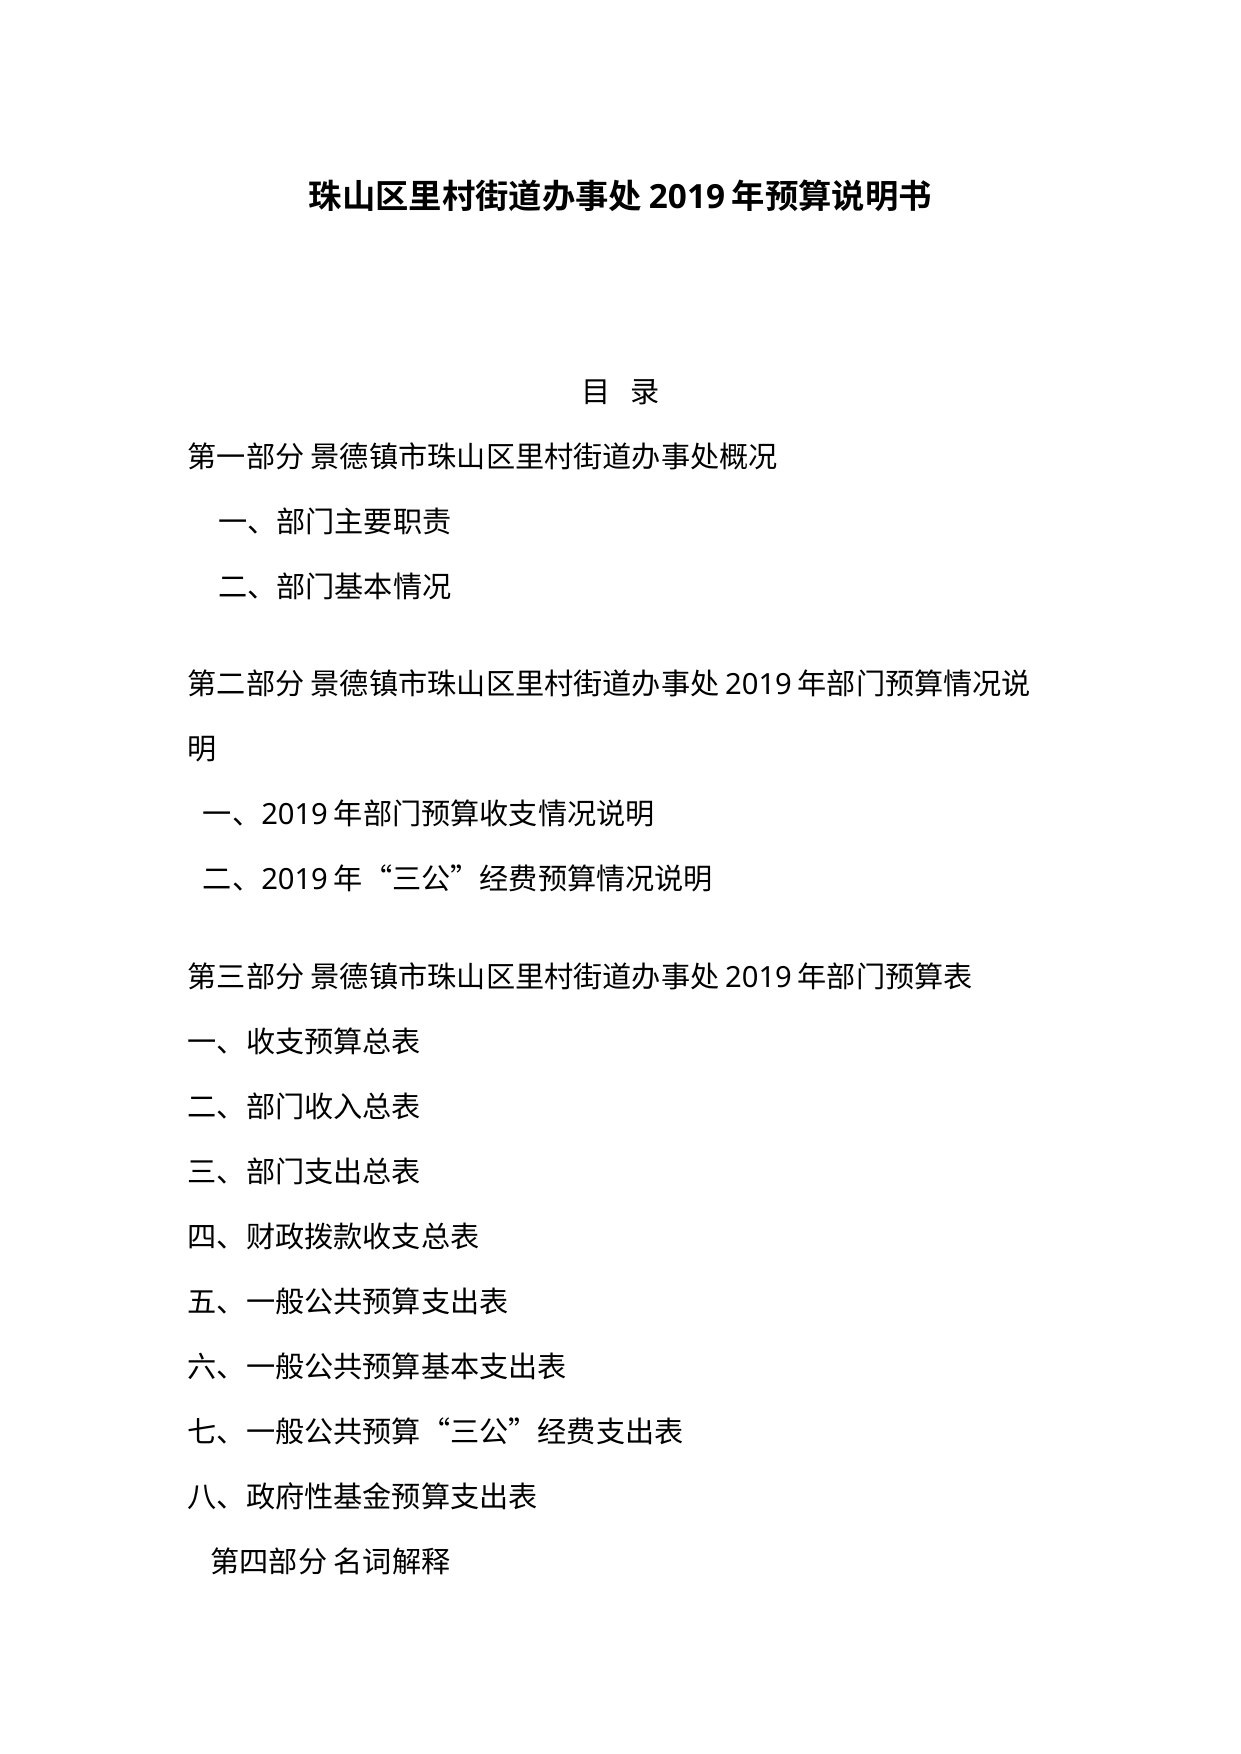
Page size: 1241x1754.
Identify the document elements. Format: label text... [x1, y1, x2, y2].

text 第一部分 景德镇市珠山区里村街道办事处概况 [187, 422, 1053, 487]
text 五、一般公共预算支出表 [187, 1267, 1053, 1332]
text 二、部门收入总表 [187, 1072, 1053, 1137]
text 一、部门主要职责 [187, 487, 1053, 552]
text 七、一般公共预算“三公”经费支出表 [187, 1397, 1053, 1462]
text 第二部分 景德镇市珠山区里村街道办事处2019年部门预算情况说明 [187, 649, 1053, 779]
text 第四部分 名词解释 [187, 1527, 1053, 1592]
text 一、收支预算总表 [187, 1007, 1053, 1072]
text 一、2019年部门预算收支情况说明 [187, 779, 1053, 844]
text 第三部分 景德镇市珠山区里村街道办事处2019年部门预算表 [187, 942, 1053, 1007]
text 八、政府性基金预算支出表 [187, 1462, 1053, 1527]
text 目 录 [187, 357, 1053, 422]
text 三、部门支出总表 [187, 1137, 1053, 1202]
text 二、部门基本情况 [187, 552, 1053, 617]
text 四、财政拨款收支总表 [187, 1202, 1053, 1267]
text 二、2019年“三公”经费预算情况说明 [187, 844, 1053, 909]
text 六、一般公共预算基本支出表 [187, 1332, 1053, 1397]
text 珠山区里村街道办事处2019年预算说明书 [187, 162, 1053, 227]
